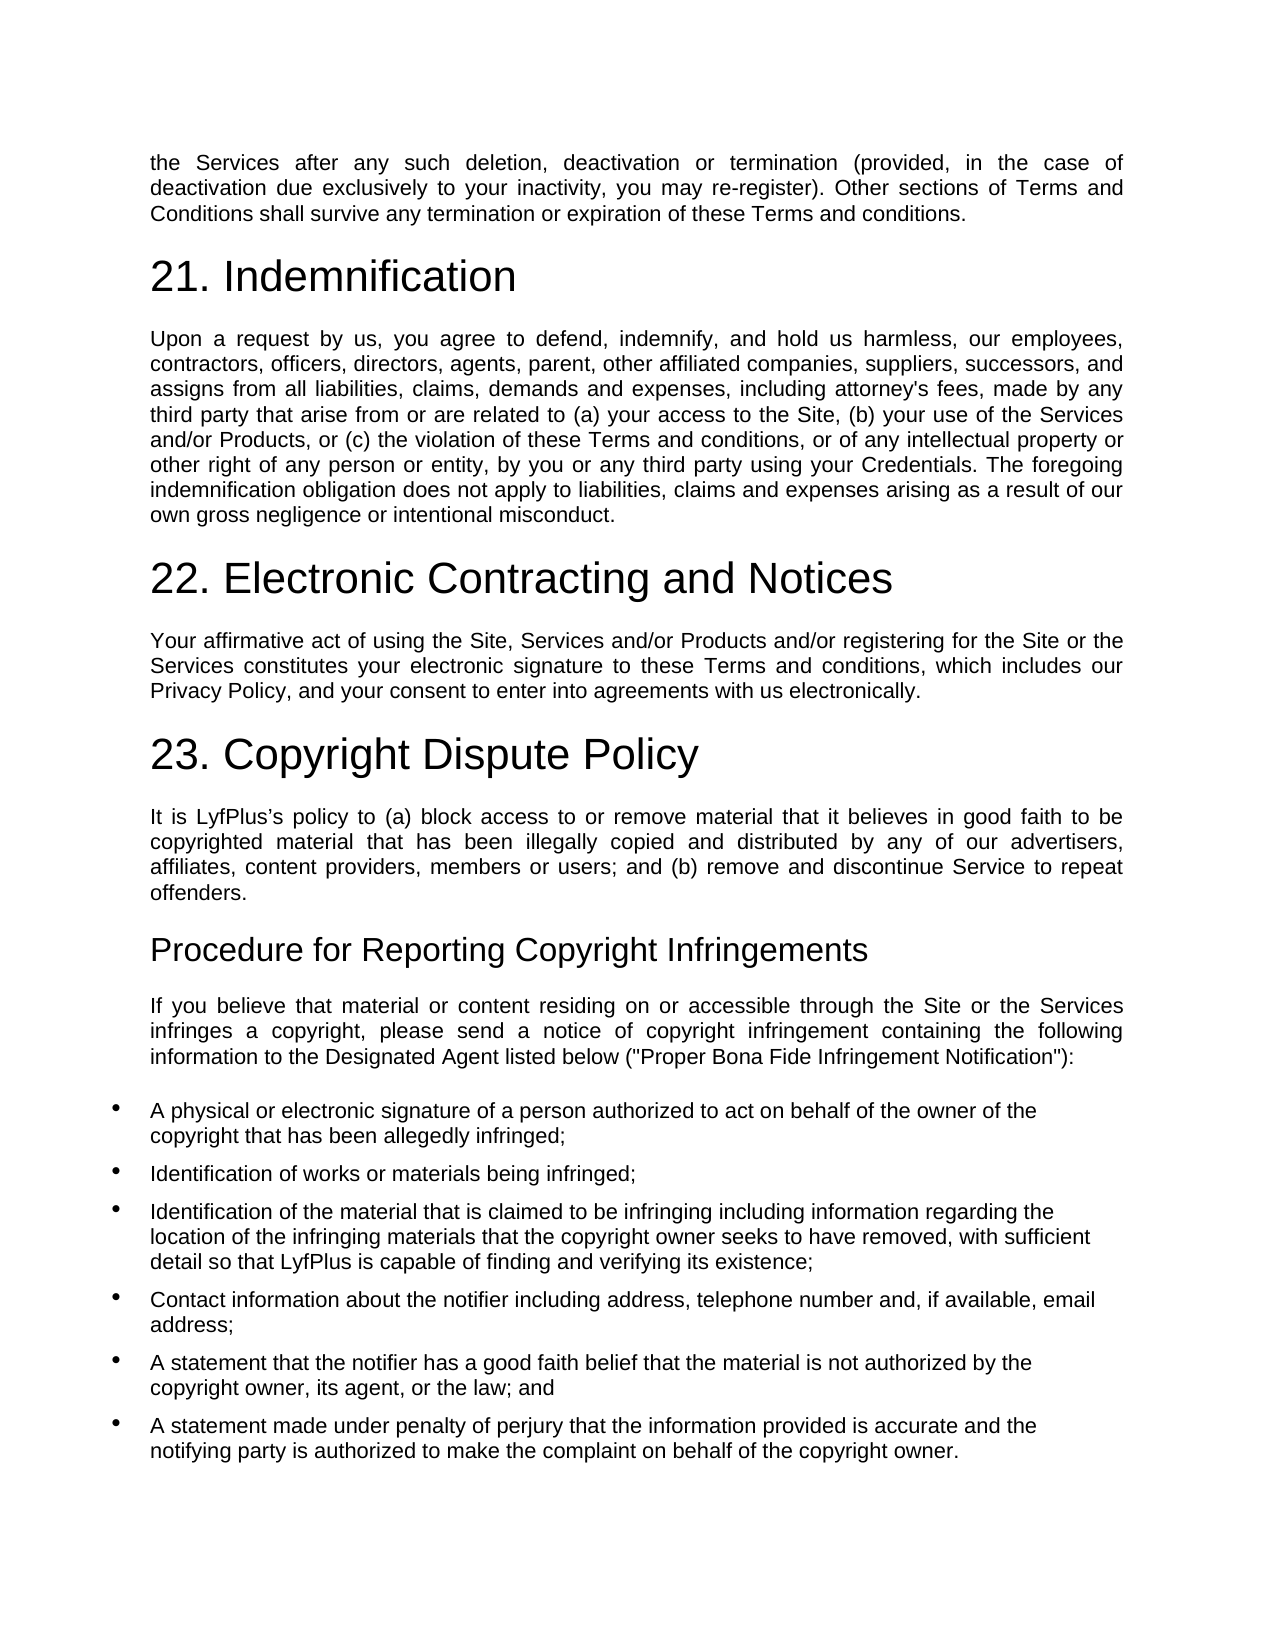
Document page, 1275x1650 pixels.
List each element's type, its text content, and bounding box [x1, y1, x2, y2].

text Your affirmative act of using the Site, Services and/or Products and/or registering for the Site or the Services constitutes your electronic signature to these Terms and conditions, which includes our Privacy Policy, and your consent to enter into agreements with us electronically. [150, 628, 1125, 703]
text It is LyfPlus’s policy to (a) block access to or remove material that it believes in good faith to be copyrighted material that has been illegally copied and distributed by any of our advertisers, affiliates, content providers, members or users; and (b) remove and discontinue Service to repeat offenders. [150, 804, 1125, 905]
text 23. Copyright Dispute Policy [150, 728, 1125, 779]
text If you believe that material or content residing on or accessible through the Site or the Services infringes a copyright, please send a notice of copyright infringement containing the following information to the Designated Agent listed below ("Proper Bona Fide Infringement Notification"): [150, 993, 1125, 1069]
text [150, 150, 1125, 226]
list A statement made under penalty of perjury that the information provided is accurate and the notifying party is authorized to make the complaint on behalf of the copyright owner. [112, 1412, 1125, 1463]
text 21. Indemnification [150, 251, 1125, 301]
text 22. Electronic Contracting and Notices [150, 553, 1125, 603]
list Identification of works or materials being infringed; [112, 1161, 1125, 1186]
list A statement that the notifier has a good faith belief that the material is not authorized by the copyright owner, its agent, or the law; and [112, 1349, 1125, 1400]
list Identification of the material that is claimed to be infringing including information regarding the location of the infringing materials that the copyright owner seeks to have removed, with sufficient detail so that LyfPlus is capable of finding and verifying its existence; [112, 1198, 1125, 1274]
text Upon a request by us, you agree to defend, indemnify, and hold us harmless, our employees, contractors, officers, directors, agents, parent, other affiliated companies, suppliers, successors, and assigns from all liabilities, claims, demands and expenses, including attorney's fees, made by any third party that arise from or are related to (a) your access to the Site, (b) your use of the Services and/or Products, or (c) the violation of these Terms and conditions, or of any intellectual property or other right of any person or entity, by you or any third party using your Credentials. The foregoing indemnification obligation does not apply to liabilities, claims and expenses arising as a result of our own gross negligence or intentional misconduct. [150, 326, 1125, 528]
list A physical or electronic signature of a person authorized to act on behalf of the owner of the copyright that has been allegedly infringed; [112, 1098, 1125, 1148]
text Procedure for Reporting Copyright Infringements [150, 930, 1125, 968]
list Contact information about the notifier including address, telephone number and, if available, email address; [112, 1287, 1125, 1337]
